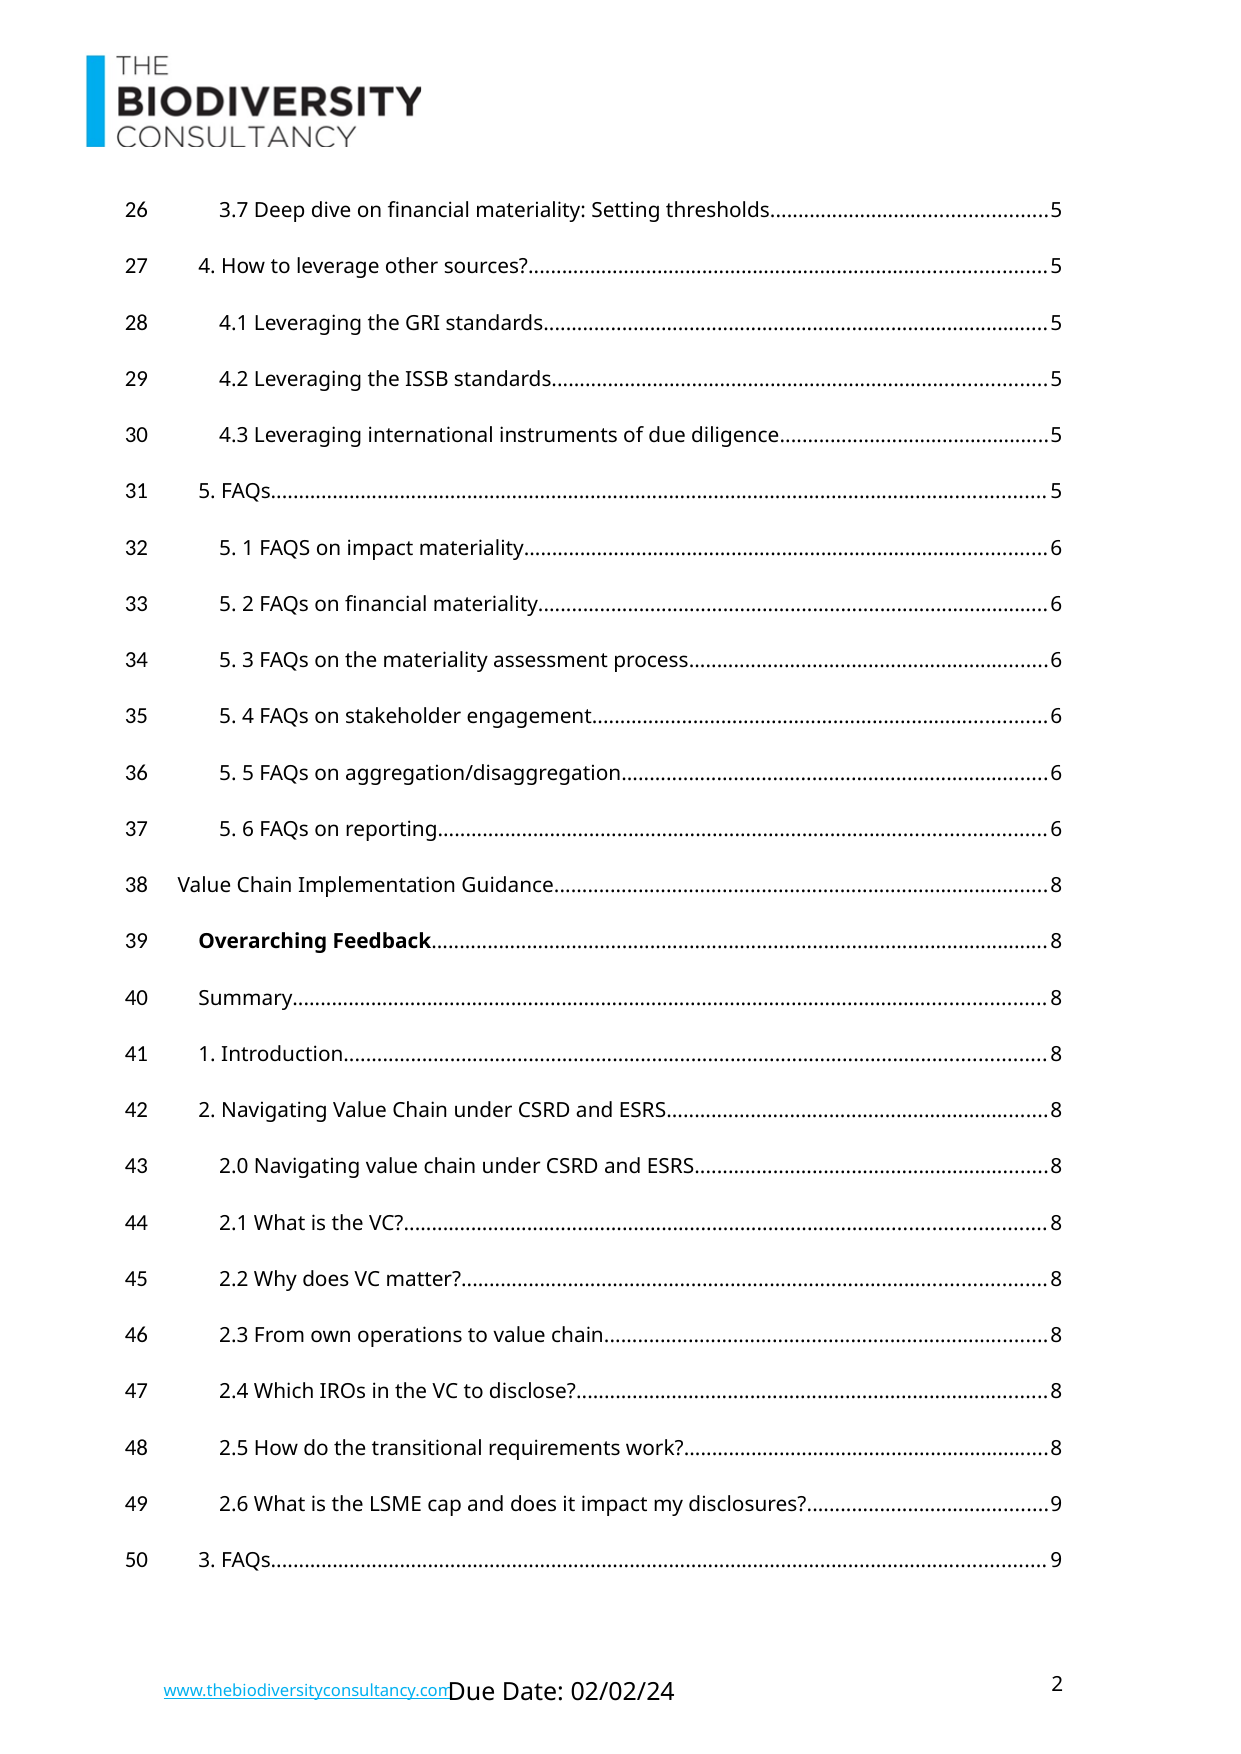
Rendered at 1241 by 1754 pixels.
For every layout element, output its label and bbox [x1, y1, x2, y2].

picture [83, 52, 421, 146]
